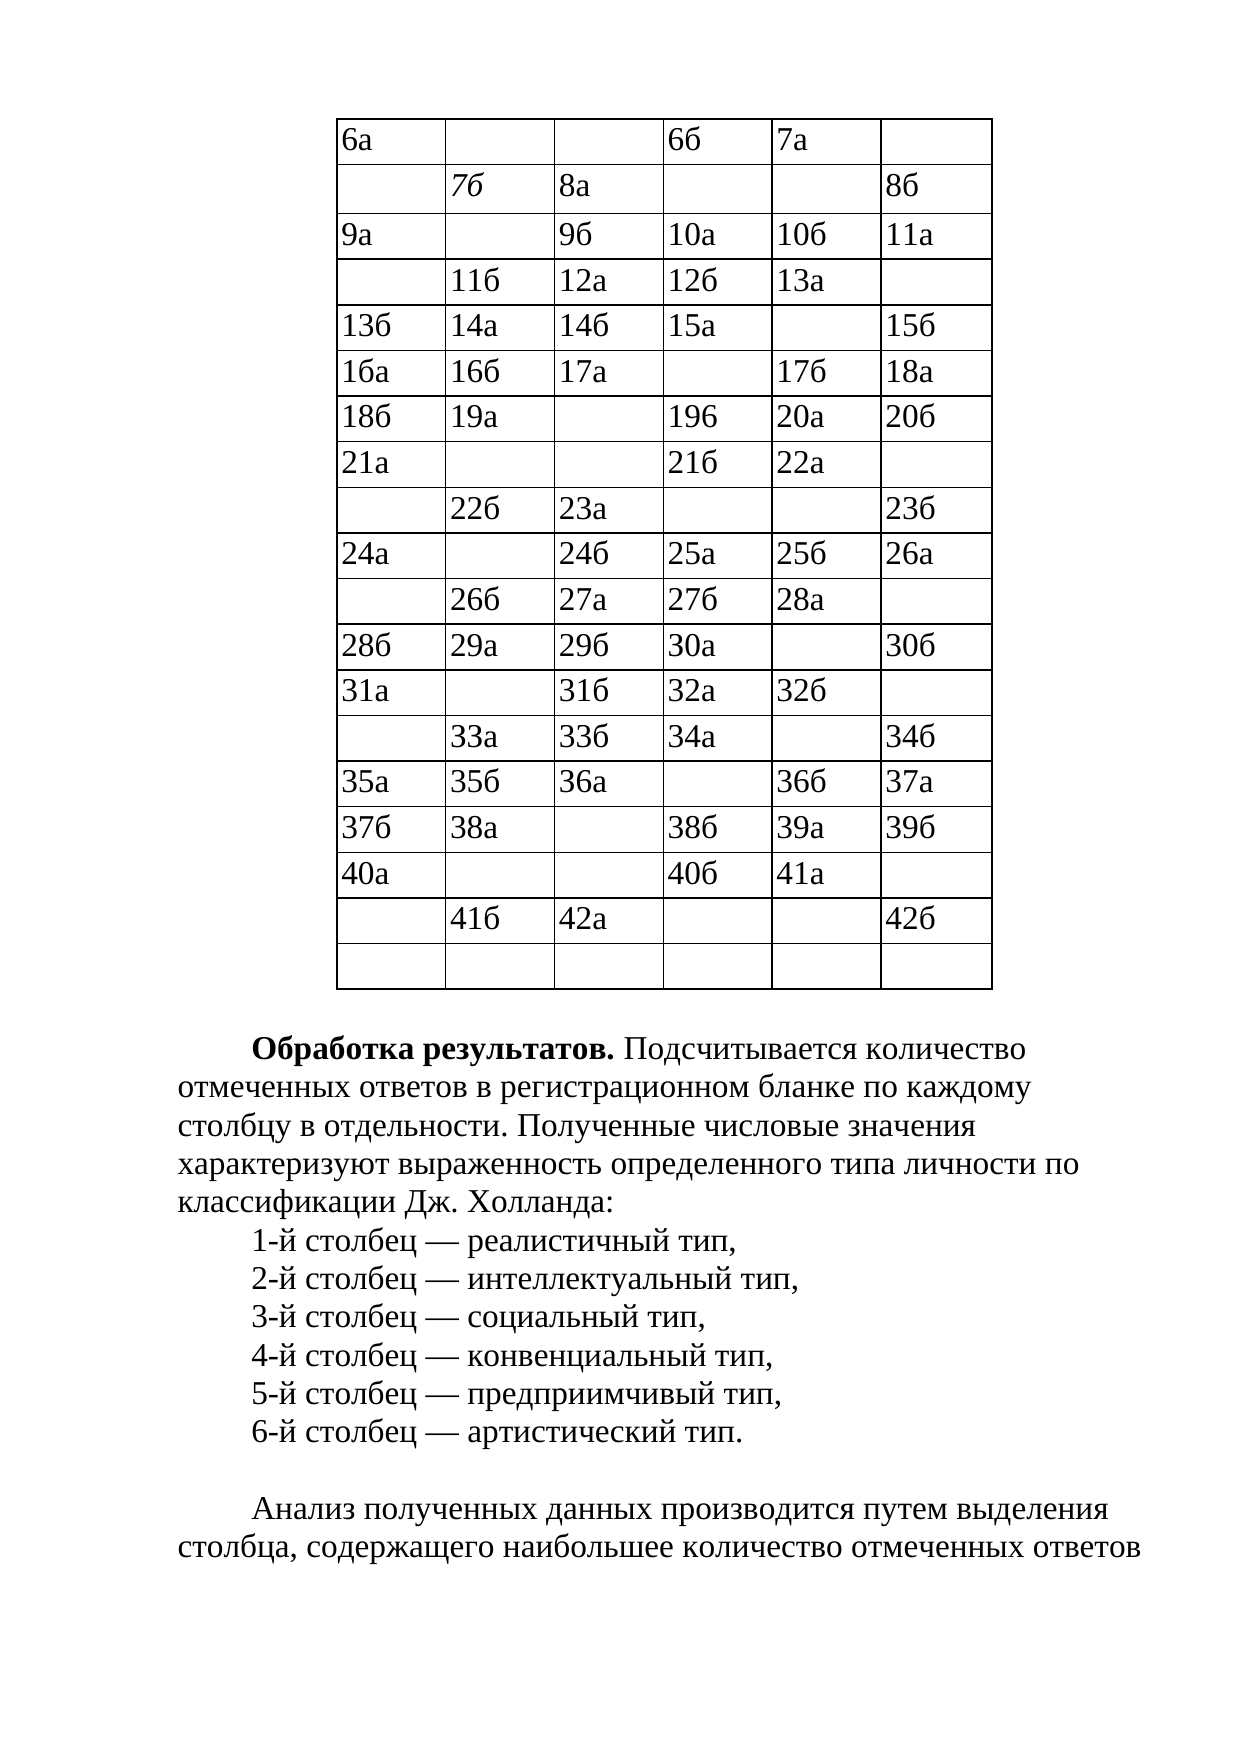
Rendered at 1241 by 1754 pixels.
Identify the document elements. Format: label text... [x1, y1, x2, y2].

table_cell 17б [773, 351, 880, 395]
table_cell [338, 579, 445, 623]
table_cell 32б [773, 671, 880, 714]
table_cell ЗЗа [446, 716, 554, 760]
table_cell 21а [338, 442, 445, 486]
table_cell 15б [882, 306, 991, 349]
table_cell [446, 944, 554, 988]
table_cell [664, 165, 771, 213]
table_cell [773, 488, 880, 532]
table_cell 34а [664, 716, 771, 760]
table_cell 30б [882, 625, 991, 669]
table_cell [338, 165, 445, 213]
table_cell [446, 214, 554, 258]
table_cell 40а [338, 853, 445, 897]
table_cell [555, 807, 663, 851]
table_cell 196 [664, 397, 771, 441]
table_cell [773, 899, 880, 943]
table_cell 8а [555, 165, 663, 213]
table_cell 26а [882, 534, 991, 578]
table_cell 17а [555, 351, 663, 395]
table_cell 20б [882, 397, 991, 441]
table_cell 7б [446, 165, 554, 213]
table_cell [664, 351, 771, 395]
table_cell 32а [664, 671, 771, 714]
table_cell 31б [555, 671, 663, 714]
table_cell 27б [664, 579, 771, 623]
table_cell 42а [555, 899, 663, 943]
table_cell 27а [555, 579, 663, 623]
table_cell [773, 716, 880, 760]
table_cell 39а [773, 807, 880, 851]
table_cell [338, 260, 445, 304]
table_cell 24б [555, 534, 663, 578]
table_cell 23а [555, 488, 663, 532]
table_cell 18б [338, 397, 445, 441]
table_cell 11а [882, 214, 991, 258]
table_cell [446, 534, 554, 578]
table_cell [882, 442, 991, 486]
text 1-й столбец — реалистичный тип, [177, 1220, 1152, 1258]
table_cell 28б [338, 625, 445, 669]
table_cell [773, 306, 880, 349]
table_cell [555, 120, 663, 164]
table_cell 35б [446, 762, 554, 806]
text 5-й столбец — предприимчивый тип, [177, 1373, 1152, 1412]
table_cell 41б [446, 899, 554, 943]
table_cell [664, 944, 771, 988]
table_cell 40б [664, 853, 771, 897]
text 4-й столбец — конвенциальный тип, [177, 1335, 1152, 1373]
table_cell 7а [773, 120, 880, 164]
table_cell [446, 442, 554, 486]
table_cell 9б [555, 214, 663, 258]
table_cell [664, 899, 771, 943]
table_cell 12а [555, 260, 663, 304]
table_cell 35а [338, 762, 445, 806]
table_cell 37б [338, 807, 445, 851]
table_cell 15а [664, 306, 771, 349]
table_cell 8б [882, 165, 991, 213]
table_cell 38б [664, 807, 771, 851]
table_cell 6а [338, 120, 445, 164]
table_cell [882, 579, 991, 623]
table_cell [338, 899, 445, 943]
table_cell 26б [446, 579, 554, 623]
table_cell 41а [773, 853, 880, 897]
table_cell 39б [882, 807, 991, 851]
table_cell 34б [882, 716, 991, 760]
table_cell 21б [664, 442, 771, 486]
table_cell 33б [555, 716, 663, 760]
table_cell [446, 120, 554, 164]
table_cell 31а [338, 671, 445, 714]
table_cell [882, 120, 991, 164]
table_cell [555, 944, 663, 988]
table_cell 6б [664, 120, 771, 164]
table_cell 16б [446, 351, 554, 395]
table_cell [555, 442, 663, 486]
table_cell [338, 488, 445, 532]
table_cell 38а [446, 807, 554, 851]
table_cell 25а [664, 534, 771, 578]
table_cell [446, 853, 554, 897]
table_cell [773, 625, 880, 669]
table_cell 10a [664, 214, 771, 258]
table_cell [555, 397, 663, 441]
table_cell 25б [773, 534, 880, 578]
table_cell 29а [446, 625, 554, 669]
table_cell 11б [446, 260, 554, 304]
table_cell 20а [773, 397, 880, 441]
text 2-й столбец — интеллектуальный тип, [177, 1258, 1152, 1297]
table_cell 24а [338, 534, 445, 578]
table_cell [338, 944, 445, 988]
table_cell 9а [338, 214, 445, 258]
table_cell [664, 488, 771, 532]
table_cell [664, 762, 771, 806]
table_cell 18а [882, 351, 991, 395]
table_cell З0а [664, 625, 771, 669]
text Обработка результатов. Подсчитывается количество отмеченных ответов в регистрационном бланке по каждому столбцу в отдельности. Полученные числовые значения характеризуют выраженность определенного типа личности по классификации Дж. Холланда: [177, 1028, 1152, 1220]
table_cell 19а [446, 397, 554, 441]
table_cell 1ба [338, 351, 445, 395]
table_cell [555, 853, 663, 897]
table_cell [882, 260, 991, 304]
table_cell [773, 165, 880, 213]
table_cell 36б [773, 762, 880, 806]
text 3-й столбец — социальный тип, [177, 1297, 1152, 1335]
table_cell 37а [882, 762, 991, 806]
table_cell 22а [773, 442, 880, 486]
table_cell 29б [555, 625, 663, 669]
table_cell 13б [338, 306, 445, 349]
text 6-й столбец — артистический тип. [177, 1412, 1152, 1450]
table_cell 14б [555, 306, 663, 349]
table_cell З6а [555, 762, 663, 806]
table_cell 22б [446, 488, 554, 532]
table_cell [882, 944, 991, 988]
table_cell 14а [446, 306, 554, 349]
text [177, 1488, 1152, 1565]
table_cell 23б [882, 488, 991, 532]
table_cell 28а [773, 579, 880, 623]
table_cell [446, 671, 554, 714]
table_cell [882, 853, 991, 897]
table_cell 13а [773, 260, 880, 304]
table_cell [773, 944, 880, 988]
table_cell 12б [664, 260, 771, 304]
table_cell [882, 671, 991, 714]
table_cell [338, 716, 445, 760]
table_cell 42б [882, 899, 991, 943]
table_cell 10б [773, 214, 880, 258]
